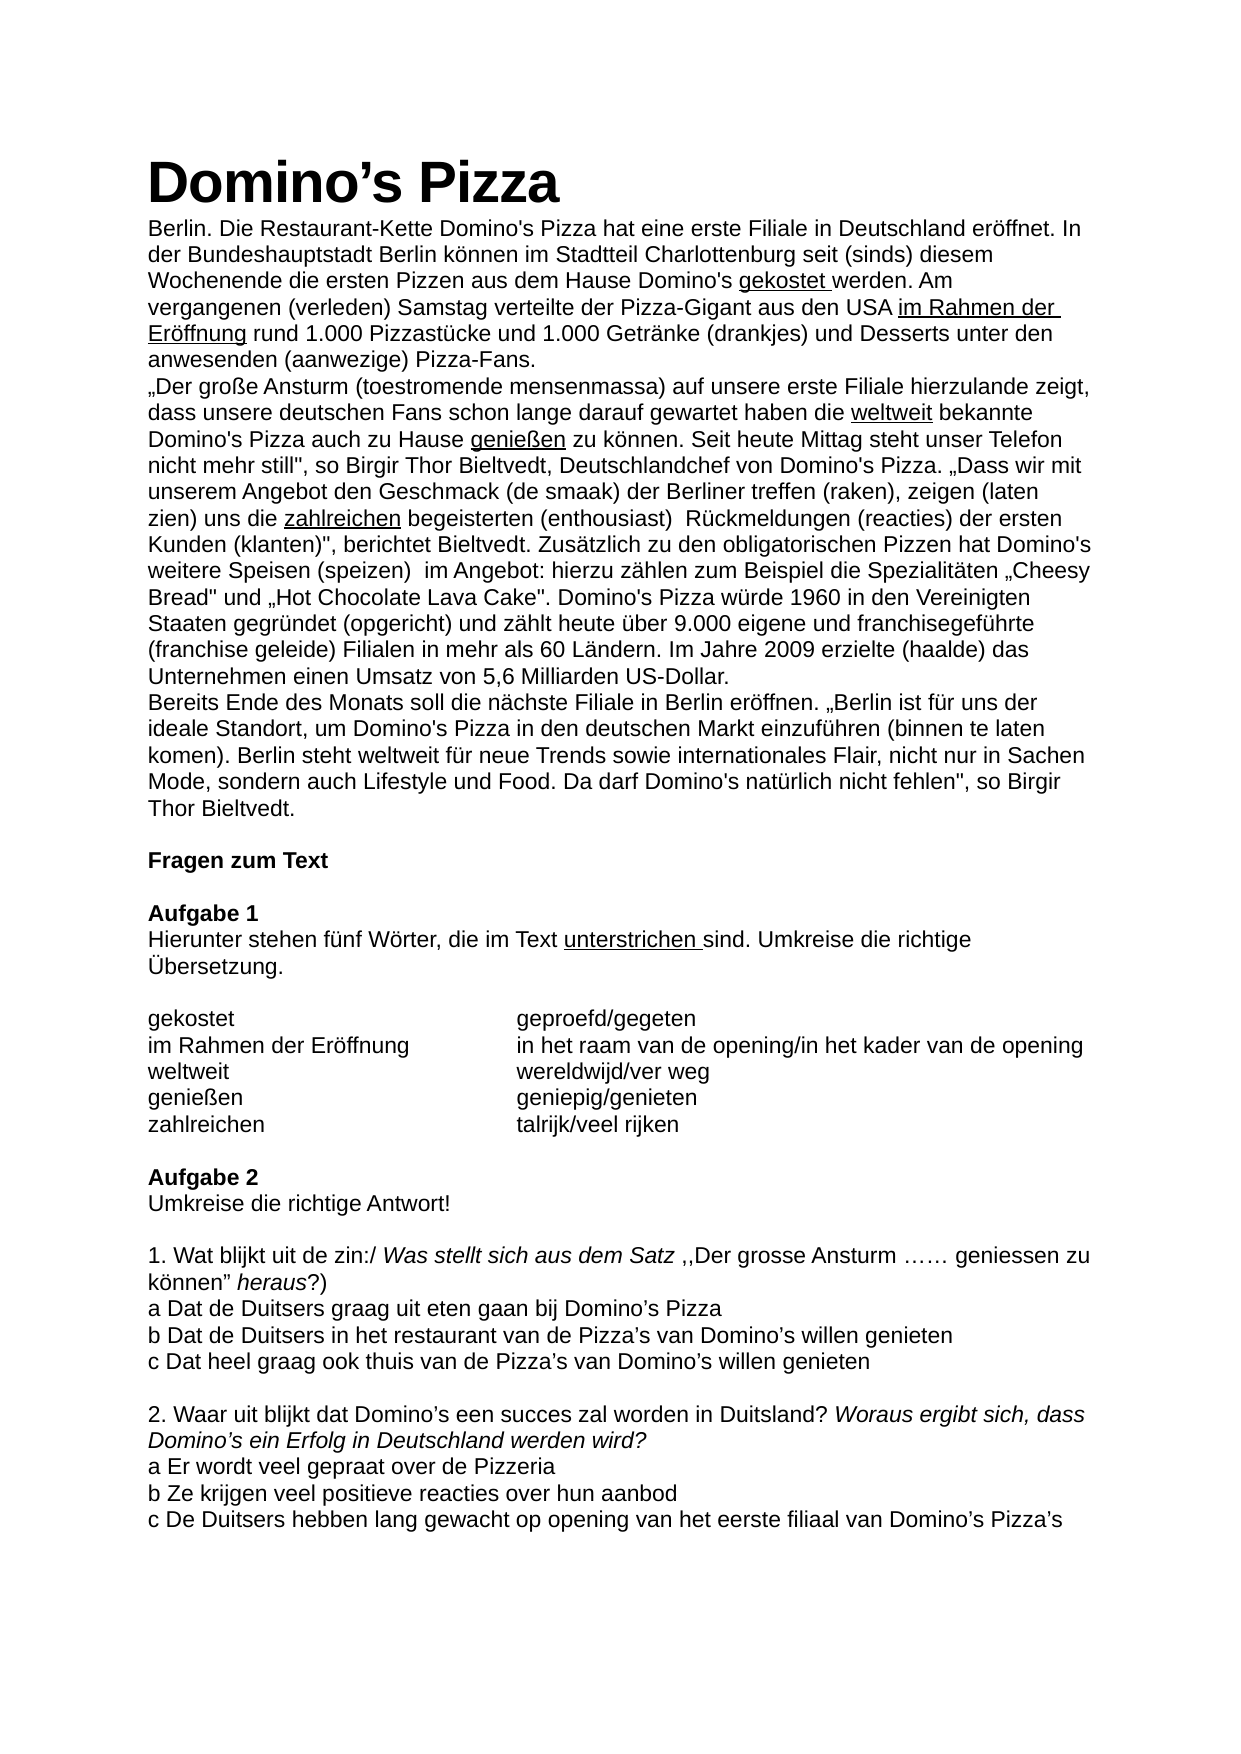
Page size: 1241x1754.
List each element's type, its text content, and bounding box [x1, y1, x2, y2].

text Fragen zum Text [148, 847, 1093, 873]
text zahlreichen talrijk/veel rijken [148, 1111, 1093, 1137]
text b Dat de Duitsers in het restaurant van de Pizza’s van Domino’s willen genieten [148, 1322, 1093, 1348]
text c Dat heel graag ook thuis van de Pizza’s van Domino’s willen genieten [148, 1348, 1093, 1374]
text gekostet geproefd/gegeten [148, 1005, 1093, 1032]
text im Rahmen der Eröffnung in het raam van de opening/in het kader van de opening [148, 1032, 1093, 1058]
text Berlin. Die Restaurant-Kette Domino's Pizza hat eine erste Filiale in Deutschland eröffnet. In der Bundeshauptstadt Berlin können im Stadtteil Charlottenburg seit (sinds) diesem Wochenende die ersten Pizzen aus dem Hause Domino's gekostet werden. Am vergangenen (verleden) Samstag verteilte der Pizza-Gigant aus den USA im Rahmen der Eröffnung rund 1.000 Pizzastücke und 1.000 Getränke (drankjes) und Desserts unter den anwesenden (aanwezige) Pizza-Fans. [148, 215, 1093, 373]
text 1. Wat blijkt uit de zin:/ Was stellt sich aus dem Satz ,,Der grosse Ansturm …… geniessen zu können” heraus?) [148, 1242, 1093, 1295]
title Domino’s Pizza [148, 148, 1093, 215]
text Aufgabe 2 [148, 1163, 1093, 1190]
text c De Duitsers hebben lang gewacht op opening van het eerste filiaal van Domino’s Pizza’s [148, 1506, 1093, 1532]
text Hierunter stehen fünf Wörter, die im Text unterstrichen sind. Umkreise die richtige Übersetzung. [148, 926, 1093, 979]
text Umkreise die richtige Antwort! [148, 1190, 1093, 1216]
text weltweit wereldwijd/ver weg [148, 1058, 1093, 1084]
text Aufgabe 1 [148, 900, 1093, 926]
text b Ze krijgen veel positieve reacties over hun aanbod [148, 1480, 1093, 1506]
text a Dat de Duitsers graag uit eten gaan bij Domino’s Pizza [148, 1295, 1093, 1322]
text 2. Waar uit blijkt dat Domino’s een succes zal worden in Duitsland? Woraus ergibt sich, dass Domino’s ein Erfolg in Deutschland werden wird? [148, 1401, 1093, 1453]
text genießen geniepig/genieten [148, 1084, 1093, 1111]
text „Der große Ansturm (toestromende mensenmassa) auf unsere erste Filiale hierzulande zeigt, dass unsere deutschen Fans schon lange darauf gewartet haben die weltweit bekannte Domino's Pizza auch zu Hause genießen zu können. Seit heute Mittag steht unser Telefon nicht mehr still", so Birgir Thor Bieltvedt, Deutschlandchef von Domino's Pizza. „Dass wir mit unserem Angebot den Geschmack (de smaak) der Berliner treffen (raken), zeigen (laten zien) uns die zahlreichen begeisterten (enthousiast) Rückmeldungen (reacties) der ersten Kunden (klanten)", berichtet Bieltvedt. Zusätzlich zu den obligatorischen Pizzen hat Domino's weitere Speisen (speizen) im Angebot: hierzu zählen zum Beispiel die Spezialitäten „Cheesy Bread" und „Hot Chocolate Lava Cake". Domino's Pizza würde 1960 in den Vereinigten Staaten gegründet (opgericht) und zählt heute über 9.000 eigene und franchisegeführte (franchise geleide) Filialen in mehr als 60 Ländern. Im Jahre 2009 erzielte (haalde) das Unternehmen einen Umsatz von 5,6 Milliarden US-Dollar. [148, 373, 1093, 689]
text a Er wordt veel gepraat over de Pizzeria [148, 1453, 1093, 1480]
text Bereits Ende des Monats soll die nächste Filiale in Berlin eröffnen. „Berlin ist für uns der ideale Standort, um Domino's Pizza in den deutschen Markt einzuführen (binnen te laten komen). Berlin steht weltweit für neue Trends sowie internationales Flair, nicht nur in Sachen Mode, sondern auch Lifestyle und Food. Da darf Domino's natürlich nicht fehlen", so Birgir Thor Bieltvedt. [148, 689, 1093, 821]
